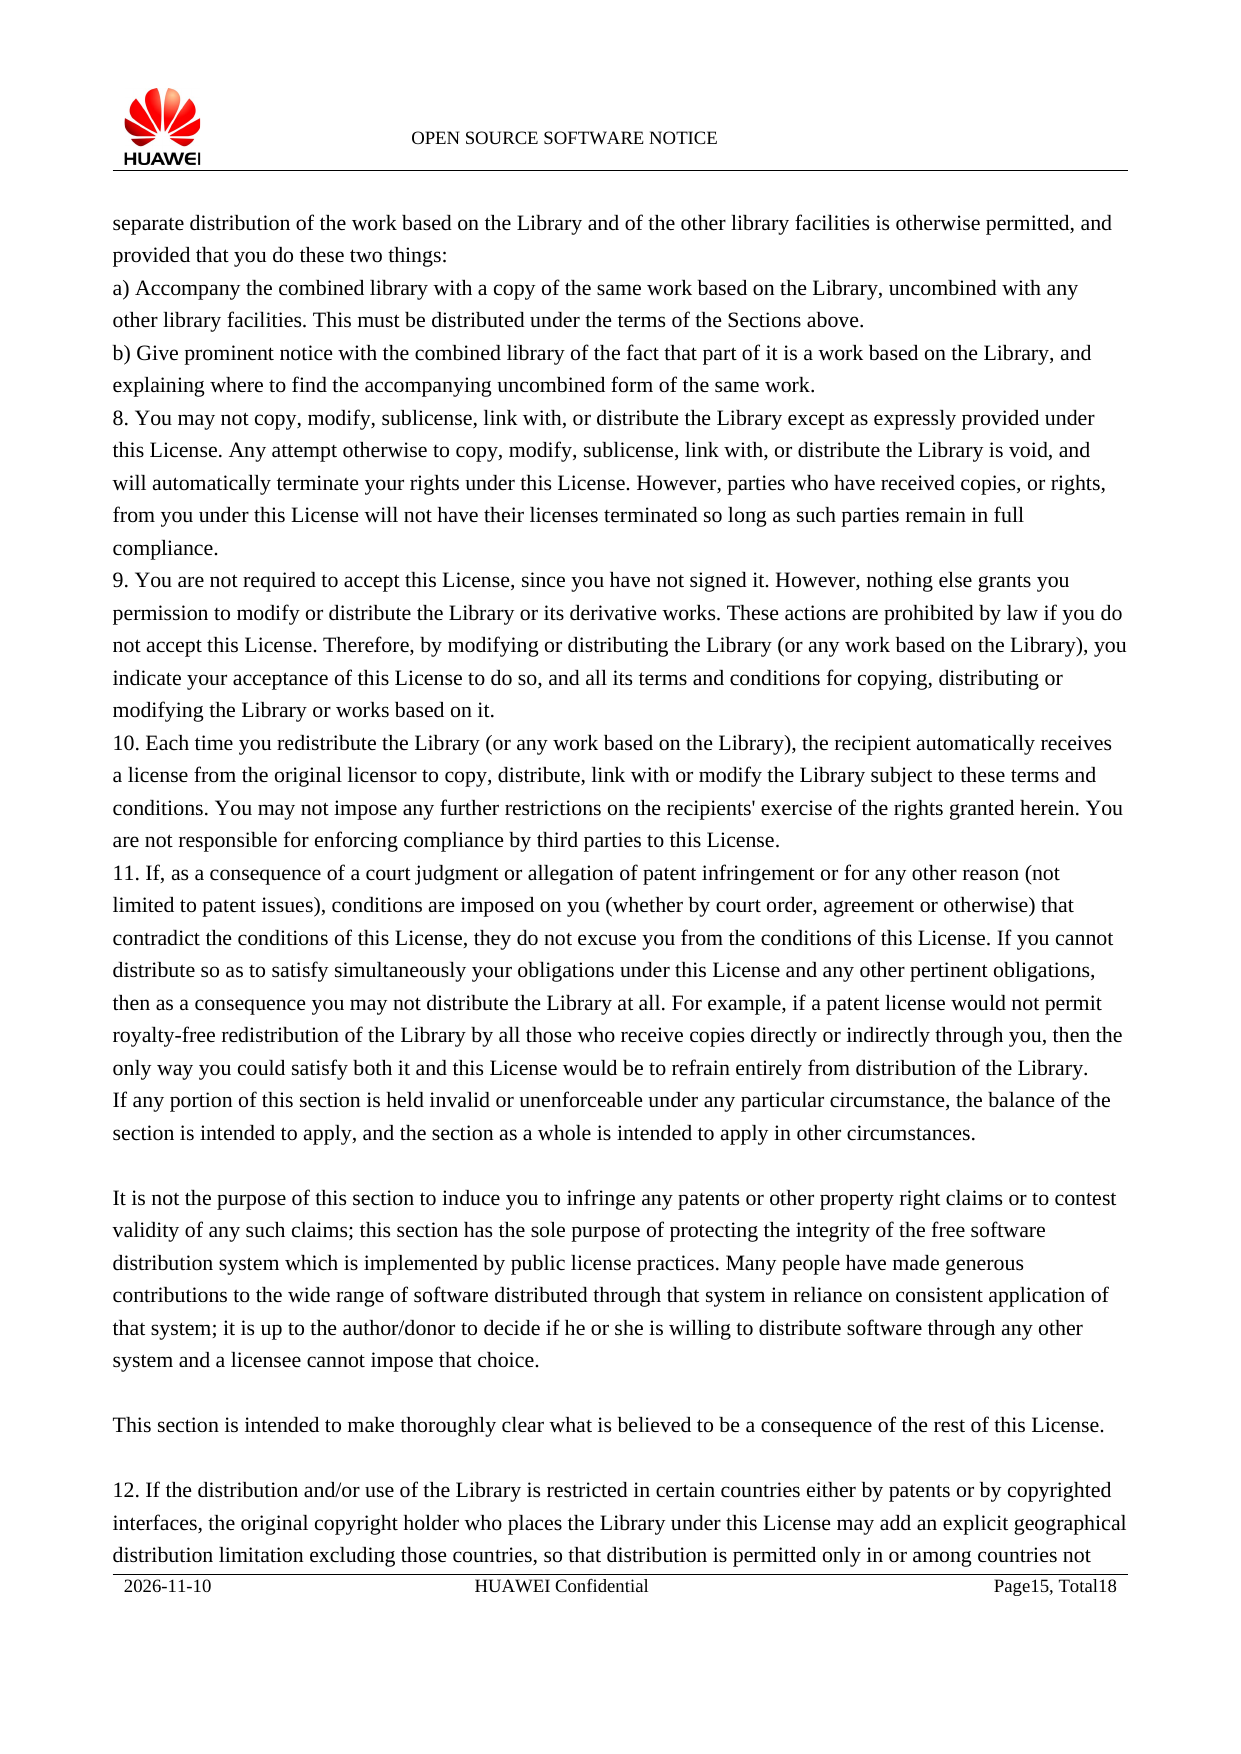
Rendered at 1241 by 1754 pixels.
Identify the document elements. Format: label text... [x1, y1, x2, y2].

picture [124, 88, 201, 165]
